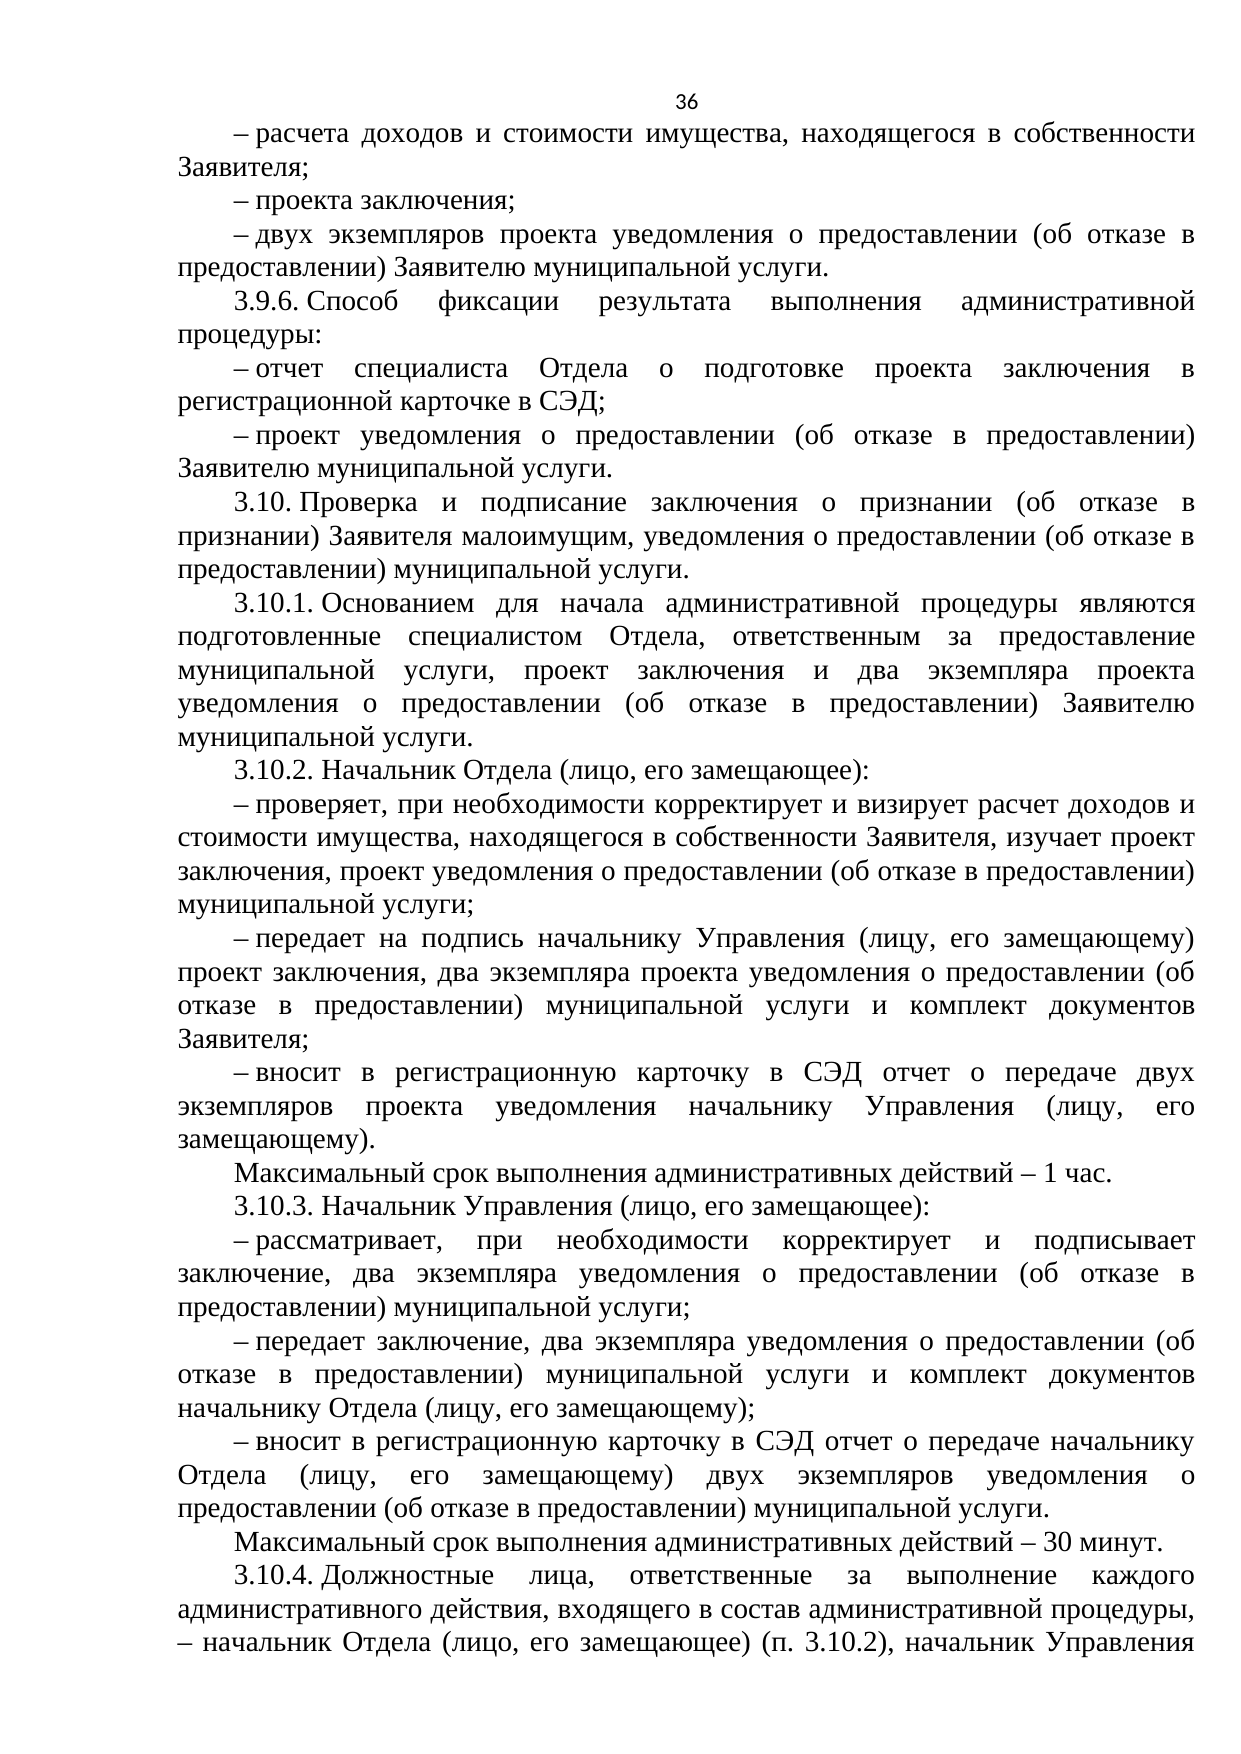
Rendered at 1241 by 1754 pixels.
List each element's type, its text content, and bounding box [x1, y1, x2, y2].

text – передает на подпись начальнику Управления (лицу, его замещающему) проект заключения, два экземпляра проекта уведомления о предоставлении (об отказе в предоставлении) муниципальной услуги и комплект документов Заявителя; [177, 920, 1196, 1054]
text – проверяет, при необходимости корректирует и визирует расчет доходов и стоимости имущества, находящегося в собственности Заявителя, изучает проект заключения, проект уведомления о предоставлении (об отказе в предоставлении) муниципальной услуги; [177, 786, 1196, 920]
text – проект уведомления о предоставлении (об отказе в предоставлении) Заявителю муниципальной услуги. [177, 417, 1196, 484]
text – передает заключение, два экземпляра уведомления о предоставлении (об отказе в предоставлении) муниципальной услуги и комплект документов начальнику Отдела (лицу, его замещающему); [177, 1323, 1196, 1423]
text 3.10.2. Начальник Отдела (лицо, его замещающее): [177, 752, 1196, 786]
text – проекта заключения; [177, 182, 1196, 216]
text – рассматривает, при необходимости корректирует и подписывает заключение, два экземпляра уведомления о предоставлении (об отказе в предоставлении) муниципальной услуги; [177, 1222, 1196, 1323]
text 3.9.6. Способ фиксации результата выполнения административной процедуры: [177, 283, 1196, 350]
text – расчета доходов и стоимости имущества, находящегося в собственности Заявителя; [177, 115, 1196, 182]
text 3.10.3. Начальник Управления (лицо, его замещающее): [177, 1188, 1196, 1222]
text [177, 1557, 1196, 1658]
text – вносит в регистрационную карточку в СЭД отчет о передаче двух экземпляров проекта уведомления начальнику Управления (лицу, его замещающему). [177, 1054, 1196, 1155]
text 3.10.1. Основанием для начала административной процедуры являются подготовленные специалистом Отдела, ответственным за предоставление муниципальной услуги, проект заключения и два экземпляра проекта уведомления о предоставлении (об отказе в предоставлении) Заявителю муниципальной услуги. [177, 585, 1196, 752]
text – двух экземпляров проекта уведомления о предоставлении (об отказе в предоставлении) Заявителю муниципальной услуги. [177, 216, 1196, 283]
text Максимальный срок выполнения административных действий – 30 минут. [177, 1524, 1196, 1557]
text 3.10. Проверка и подписание заключения о признании (об отказе в признании) Заявителя малоимущим, уведомления о предоставлении (об отказе в предоставлении) муниципальной услуги. [177, 484, 1196, 585]
text – вносит в регистрационную карточку в СЭД отчет о передаче начальнику Отдела (лицу, его замещающему) двух экземпляров уведомления о предоставлении (об отказе в предоставлении) муниципальной услуги. [177, 1423, 1196, 1524]
text Максимальный срок выполнения административных действий – 1 час. [177, 1155, 1196, 1188]
text – отчет специалиста Отдела о подготовке проекта заключения в регистрационной карточке в СЭД; [177, 350, 1196, 417]
